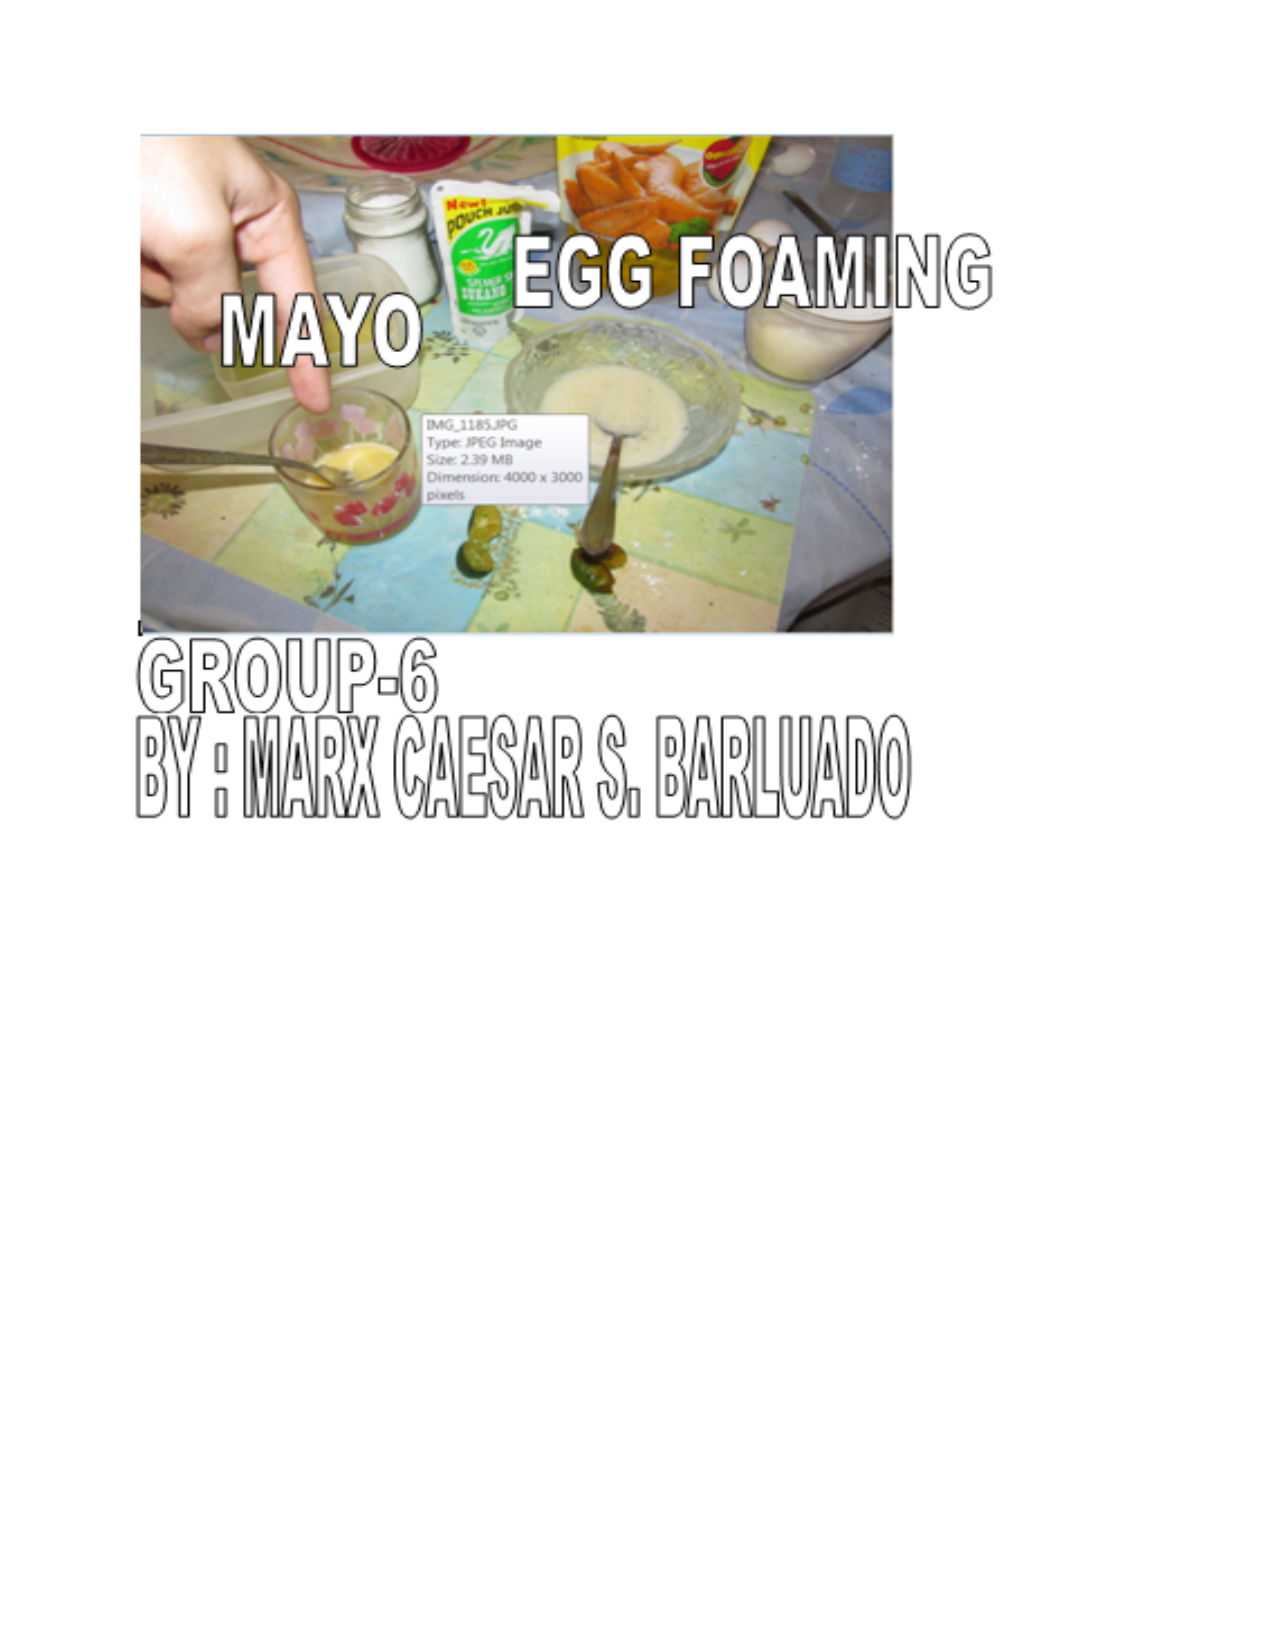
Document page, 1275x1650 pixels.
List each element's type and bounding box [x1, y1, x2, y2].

picture [118, 118, 1007, 822]
